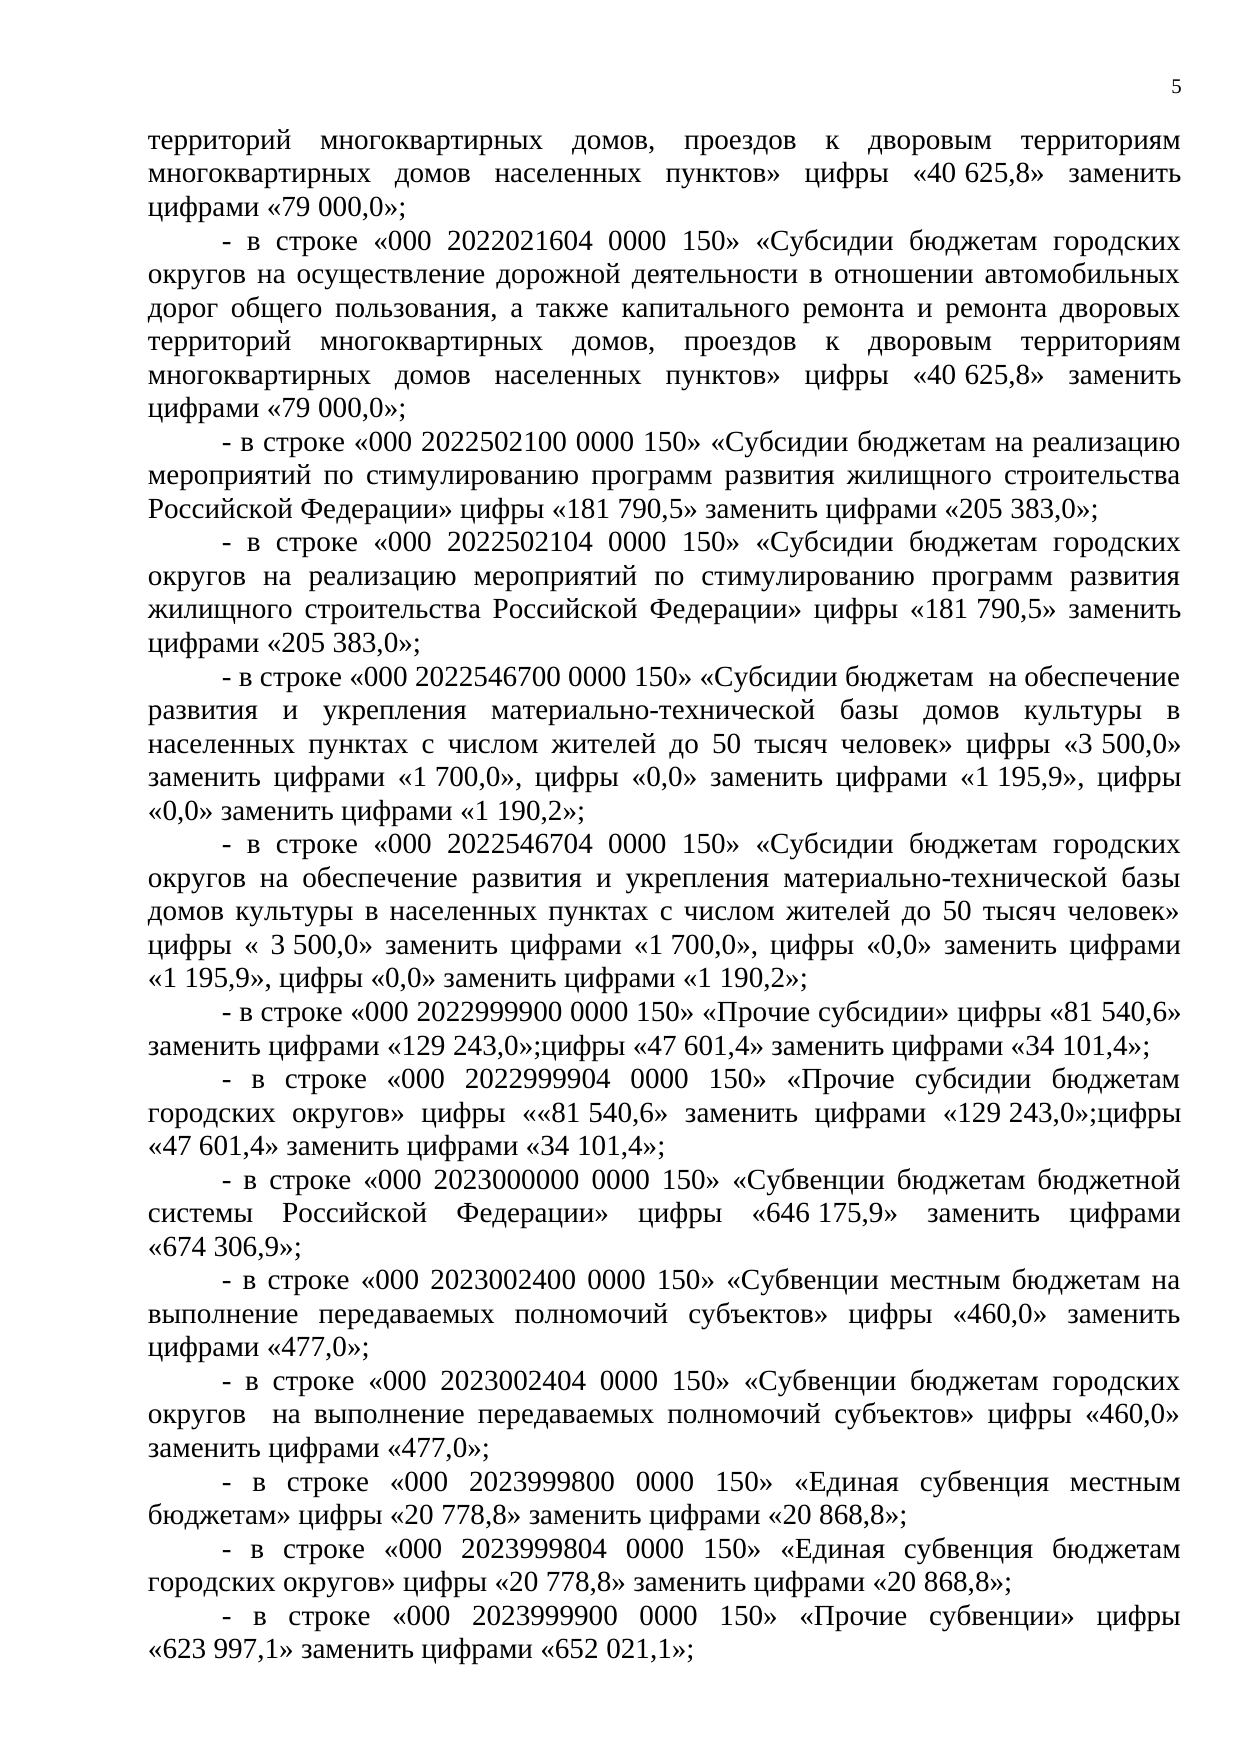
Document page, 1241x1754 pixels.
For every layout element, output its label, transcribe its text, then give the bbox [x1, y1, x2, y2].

text - в строке «000 2022546704 0000 150» «Субсидии бюджетам городских округов на обеспечение развития и укрепления материально-технической базы домов культуры в населенных пунктах с числом жителей до 50 тысяч человек» цифры « 3 500,0» заменить цифрами «1 700,0», цифры «0,0» заменить цифрами «1 195,9», цифры «0,0» заменить цифрами «1 190,2»; [148, 826, 1181, 994]
text - в строке «000 2023002404 0000 150» «Субвенции бюджетам городских округов на выполнение передаваемых полномочий субъектов» цифры «460,0» заменить цифрами «477,0»; [148, 1363, 1181, 1464]
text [148, 122, 1181, 223]
text - в строке «000 2023999804 0000 150» «Единая субвенция бюджетам городских округов» цифры «20 778,8» заменить цифрами «20 868,8»; [148, 1531, 1181, 1598]
text - в строке «000 2023999900 0000 150» «Прочие субвенции» цифры «623 997,1» заменить цифрами «652 021,1»; [148, 1598, 1181, 1665]
text - в строке «000 2022999904 0000 150» «Прочие субсидии бюджетам городских округов» цифры ««81 540,6» заменить цифрами «129 243,0»;цифры «47 601,4» заменить цифрами «34 101,4»; [148, 1061, 1181, 1162]
text - в строке «000 2023002400 0000 150» «Субвенции местным бюджетам на выполнение передаваемых полномочий субъектов» цифры «460,0» заменить цифрами «477,0»; [148, 1262, 1181, 1363]
text - в строке «000 2022546700 0000 150» «Субсидии бюджетам на обеспечение развития и укрепления материально-технической базы домов культуры в населенных пунктах с числом жителей до 50 тысяч человек» цифры «3 500,0» заменить цифрами «1 700,0», цифры «0,0» заменить цифрами «1 195,9», цифры «0,0» заменить цифрами «1 190,2»; [148, 659, 1181, 826]
text - в строке «000 2022999900 0000 150» «Прочие субсидии» цифры «81 540,6» заменить цифрами «129 243,0»;цифры «47 601,4» заменить цифрами «34 101,4»; [148, 994, 1181, 1061]
text - в строке «000 2022021604 0000 150» «Субсидии бюджетам городских округов на осуществление дорожной деятельности в отношении автомобильных дорог общего пользования, а также капитального ремонта и ремонта дворовых территорий многоквартирных домов, проездов к дворовым территориям многоквартирных домов населенных пунктов» цифры «40 625,8» заменить цифрами «79 000,0»; [148, 223, 1181, 424]
text - в строке «000 2023999800 0000 150» «Единая субвенция местным бюджетам» цифры «20 778,8» заменить цифрами «20 868,8»; [148, 1464, 1181, 1531]
text - в строке «000 2022502104 0000 150» «Субсидии бюджетам городских округов на реализацию мероприятий по стимулированию программ развития жилищного строительства Российской Федерации» цифры «181 790,5» заменить цифрами «205 383,0»; [148, 524, 1181, 659]
text - в строке «000 2023000000 0000 150» «Субвенции бюджетам бюджетной системы Российской Федерации» цифры «646 175,9» заменить цифрами «674 306,9»; [148, 1162, 1181, 1262]
text - в строке «000 2022502100 0000 150» «Субсидии бюджетам на реализацию мероприятий по стимулированию программ развития жилищного строительства Российской Федерации» цифры «181 790,5» заменить цифрами «205 383,0»; [148, 424, 1181, 524]
